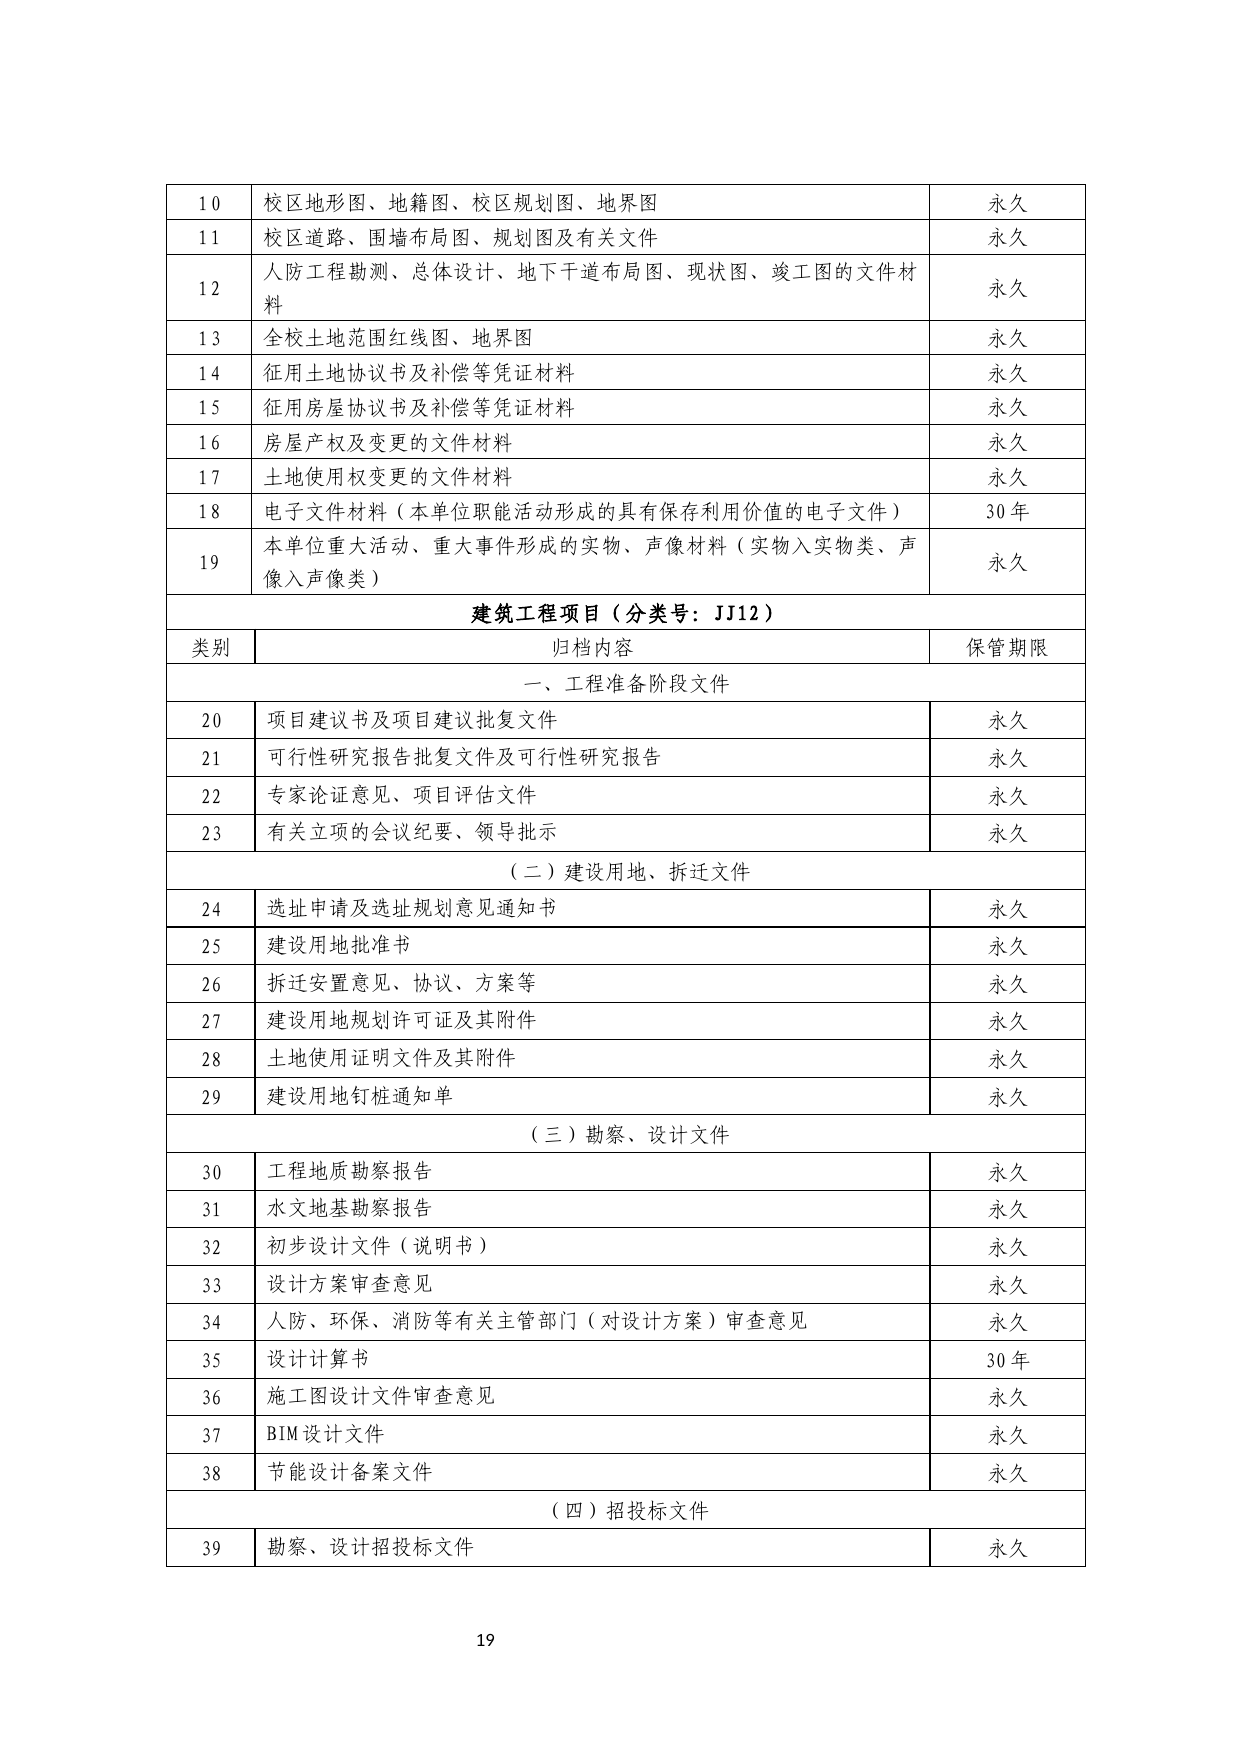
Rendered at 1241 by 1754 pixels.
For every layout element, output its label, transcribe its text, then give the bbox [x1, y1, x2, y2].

table_cell 房屋产权及变更的文件材料 [252, 425, 929, 458]
table_cell 校区道路、围墙布局图、规划图及有关文件 [252, 220, 929, 253]
table_cell 14 [167, 355, 251, 389]
table_cell 永久 [931, 1003, 1085, 1039]
table_cell 31 [167, 1191, 254, 1227]
table_cell 38 [167, 1454, 254, 1490]
table_cell （四）招投标文件 [167, 1491, 1085, 1528]
table_cell 永久 [931, 777, 1085, 813]
table_cell 25 [167, 928, 254, 964]
table_cell 可行性研究报告批复文件及可行性研究报告 [256, 739, 929, 776]
table_cell 永久 [930, 425, 1085, 458]
table_cell 永久 [931, 1191, 1085, 1227]
table_cell 22 [167, 777, 254, 813]
table_cell 35 [167, 1341, 254, 1378]
table_cell 21 [167, 739, 254, 776]
table_cell 永久 [931, 1078, 1085, 1114]
table_cell 永久 [931, 1304, 1085, 1340]
table_cell 类别 [167, 630, 254, 663]
table_cell 勘察、设计招投标文件 [256, 1529, 929, 1566]
table_cell 12 [167, 255, 251, 319]
table_cell 报告 [256, 1153, 929, 1189]
table_cell 17 [167, 459, 251, 493]
table_cell 30年 [930, 494, 1085, 528]
table_cell 永久 [931, 928, 1085, 964]
table_cell 永久 [930, 185, 1085, 219]
table_cell BIM设计文件 [256, 1416, 929, 1453]
table_cell 34 [167, 1304, 254, 1340]
table_cell 27 [167, 1003, 254, 1039]
table_cell 项目建议书及项目建议批复文件 [256, 702, 929, 738]
table_cell 永久 [931, 1379, 1085, 1415]
table_cell 节能设计备案文件 [256, 1454, 929, 1490]
table_cell 30 [167, 1153, 254, 1189]
table_cell 土地使用证明文件及其附件 [256, 1040, 929, 1077]
table_cell 永久 [930, 220, 1085, 253]
table_cell 人防工程勘测、总体设计、地下干道布局图、现状图、竣工图的文件材料 [252, 255, 929, 319]
table_cell 37 [167, 1416, 254, 1453]
table_cell 18 [167, 494, 251, 528]
table_cell 勘察、设计文件 [167, 1115, 1085, 1152]
table_cell 29 [167, 1078, 254, 1114]
table_cell 永久 [931, 739, 1085, 776]
table_cell 永久 [931, 815, 1085, 851]
table_cell 33 [167, 1266, 254, 1302]
table_cell 永久 [931, 965, 1085, 1002]
table_cell 永久 [930, 355, 1085, 389]
table_cell 设计计算书 [256, 1341, 929, 1378]
table_cell 建设用地钉桩通知单 [256, 1078, 929, 1114]
table_cell 征用土地协议书及补偿等凭证材料 [252, 355, 929, 389]
table_cell 10 [167, 185, 251, 219]
table_cell 校区地形图、地籍图、校区规划图、地界图 [252, 185, 929, 219]
table_cell 13 [167, 321, 251, 354]
table_cell 32 [167, 1228, 254, 1265]
table_cell 设计方案审查意见 [256, 1266, 929, 1302]
table_cell 变更的文件材料 [252, 459, 929, 493]
table_cell 11 [167, 220, 251, 253]
table_cell 23 [167, 815, 254, 851]
table_cell 永久 [931, 1228, 1085, 1265]
table_cell 建筑工程项目（分类号：JJ12） [167, 595, 1085, 628]
table_cell 16 [167, 425, 251, 458]
table_cell 初步设计文件（说明书） [256, 1228, 929, 1265]
table_cell 施工图设计文件审查意见 [256, 1379, 929, 1415]
table_cell 28 [167, 1040, 254, 1077]
table_cell 拆迁安置意见、协议、方案等 [256, 965, 929, 1002]
table_cell 建设用地批准书 [256, 928, 929, 964]
table_cell 20 [167, 702, 254, 738]
table_cell 选址申请及选址规划意见通知书 [256, 890, 929, 926]
table_cell 征用房屋协议书及补偿等凭证材料 [252, 390, 929, 424]
table_cell 永久 [931, 1529, 1085, 1566]
table_cell 永久 [931, 1416, 1085, 1453]
table_cell 水文报告 [256, 1191, 929, 1227]
table_cell 36 [167, 1379, 254, 1415]
table_cell 30年 [931, 1341, 1085, 1378]
table_cell 永久 [930, 459, 1085, 493]
table_cell 永久 [931, 890, 1085, 926]
table_cell 本单位重大活动、重大事件形成的实物、声像材料（实物入实物类、声像入声像类） [252, 529, 929, 594]
table_cell 永久 [931, 1454, 1085, 1490]
table_cell 建设用地、拆迁文件 [167, 852, 1085, 889]
table_cell 永久 [930, 321, 1085, 354]
table_cell 永久 [931, 702, 1085, 738]
table_cell 永久 [930, 255, 1085, 319]
table_cell 15 [167, 390, 251, 424]
table_cell 保管期限 [930, 630, 1085, 663]
table_cell 永久 [930, 529, 1085, 594]
table_cell 永久 [931, 1266, 1085, 1302]
table_cell 24 [167, 890, 254, 926]
table_cell 人防、环保、消防等有关主管部门（对设计方案审查意见 [256, 1304, 929, 1340]
table_cell 一、工程准备阶段文件 [167, 664, 1085, 701]
table_cell 有关立项的会议纪要、领导批示 [256, 815, 929, 851]
table_cell 建设用地规划许可证及其附件 [256, 1003, 929, 1039]
table_cell 永久 [931, 1040, 1085, 1077]
table_cell 电子文件材料（本单位职能活动形成的具有保存利用价值的电子文件） [252, 494, 929, 528]
table_cell 39 [167, 1529, 254, 1566]
table_cell 26 [167, 965, 254, 1002]
table_cell 19 [167, 529, 251, 594]
table_cell 永久 [930, 390, 1085, 424]
table_cell 永久 [931, 1153, 1085, 1189]
table_cell 专家论证意见、项目评估文件 [256, 777, 929, 813]
table_cell 归档内容 [256, 630, 929, 663]
table_cell 全校土地范围红线图、地界图 [252, 321, 929, 354]
